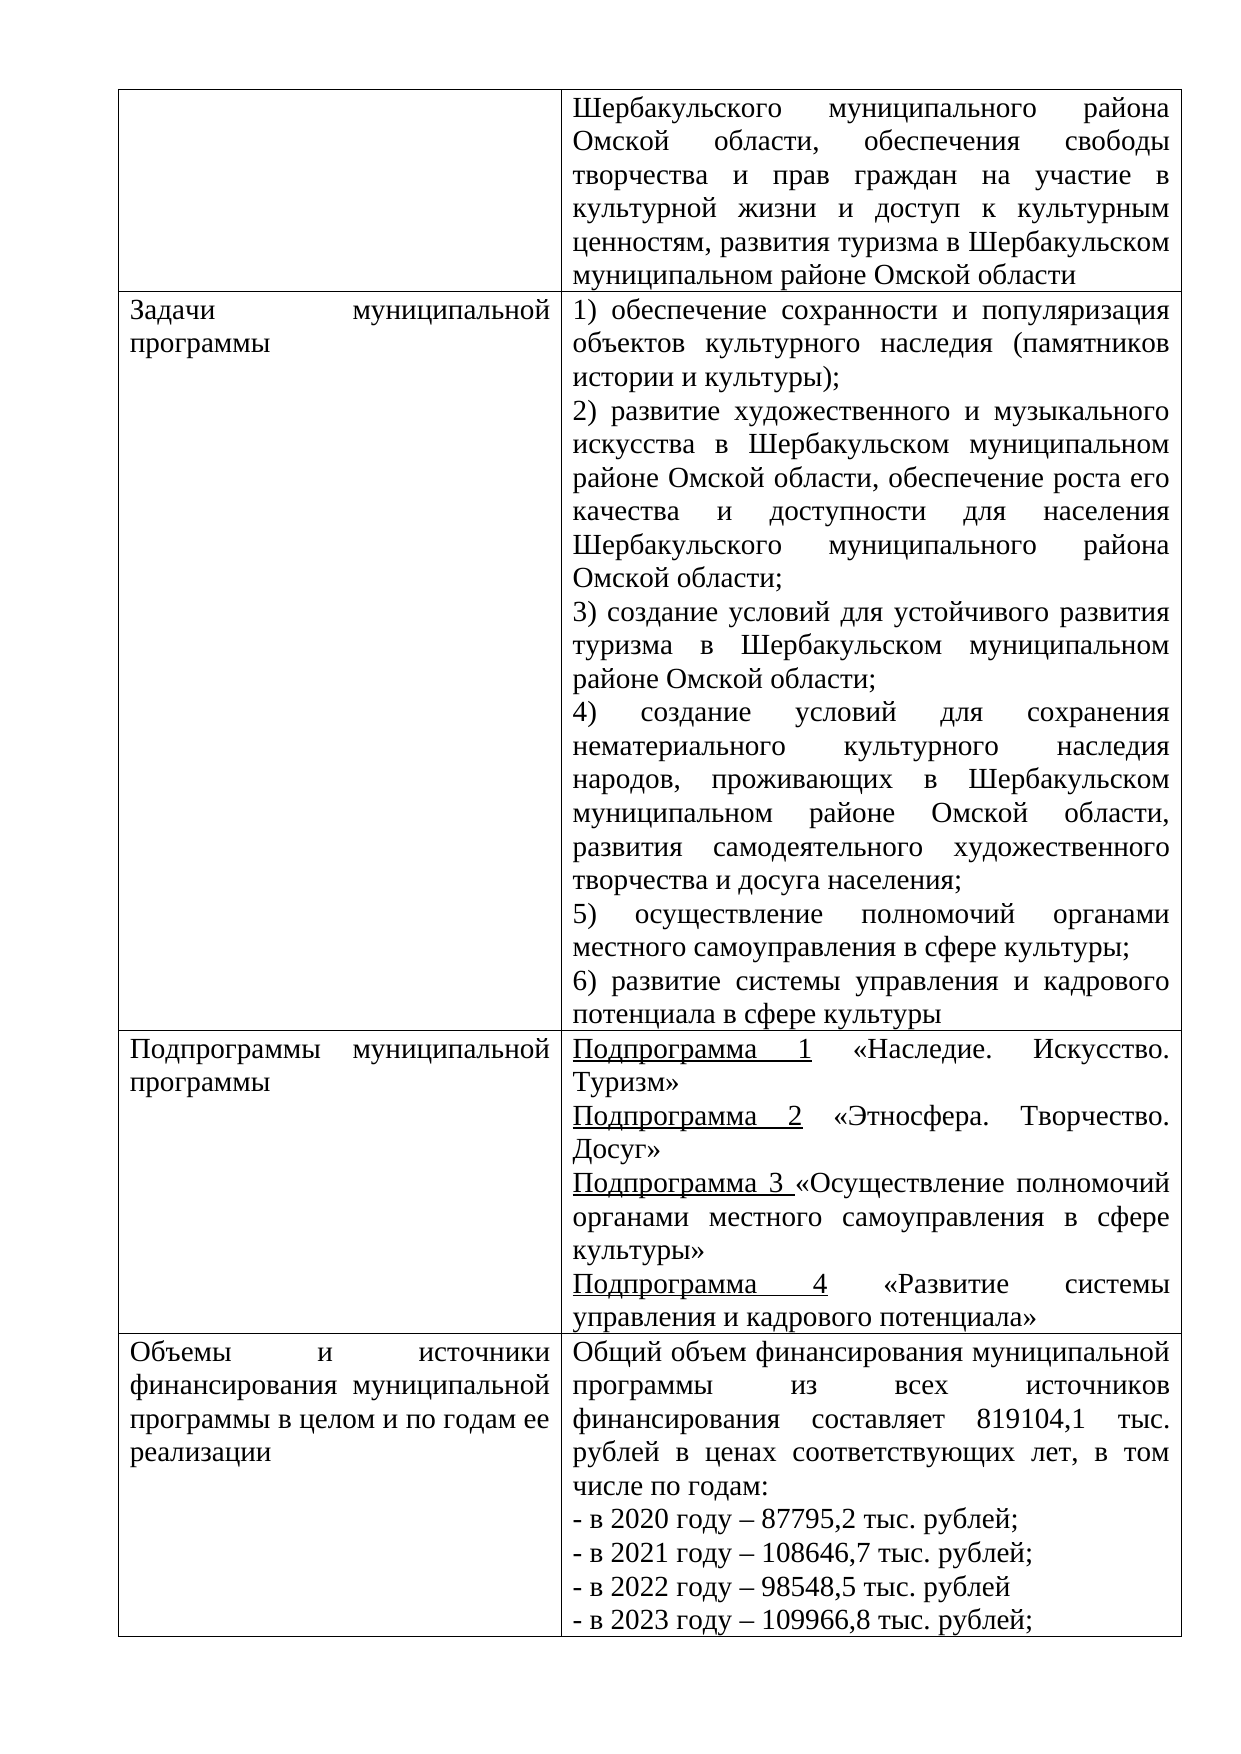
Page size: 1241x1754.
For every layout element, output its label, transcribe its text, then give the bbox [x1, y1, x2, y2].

table_cell Задачи муниципальной программы [119, 292, 561, 1030]
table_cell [562, 90, 1181, 291]
table_cell Подпрограммы муниципальной программы [119, 1031, 561, 1333]
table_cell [119, 90, 561, 291]
table_cell 1) обеспечение сохранности и популяризация объектов культурного наследия (памятников истории и культуры); 2) развитие художественного и музыкального искусства в Шербакульском муниципальном районе Омской области, обеспечение роста его качества и доступности для населения Шербакульского муниципального района Омской области; 3) создание условий для устойчивого развития туризма в Шербакульском муниципальном районе Омской области; 4) создание условий для сохранения нематериального культурного наследия народов, проживающих в Шербакульском муниципальном районе Омской области, развития самодеятельного художественного творчества и досуга населения; 5) осуществление полномочий органами местного самоуправления в сфере культуры; 6) развитие системы управления и кадрового потенциала в сфере культуры [562, 292, 1181, 1030]
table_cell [562, 1334, 1181, 1636]
table_cell Подпрограмма 1 «Наследие. Искусство. Туризм» Подпрограмма 2 «Этносфера. Творчество. Досуг» Подпрограмма 3 «Осуществление полномочий органами местного самоуправления в сфере культуры» Подпрограмма 4 «Развитие системы управления и кадрового потенциала» [562, 1031, 1181, 1333]
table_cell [119, 1334, 561, 1636]
